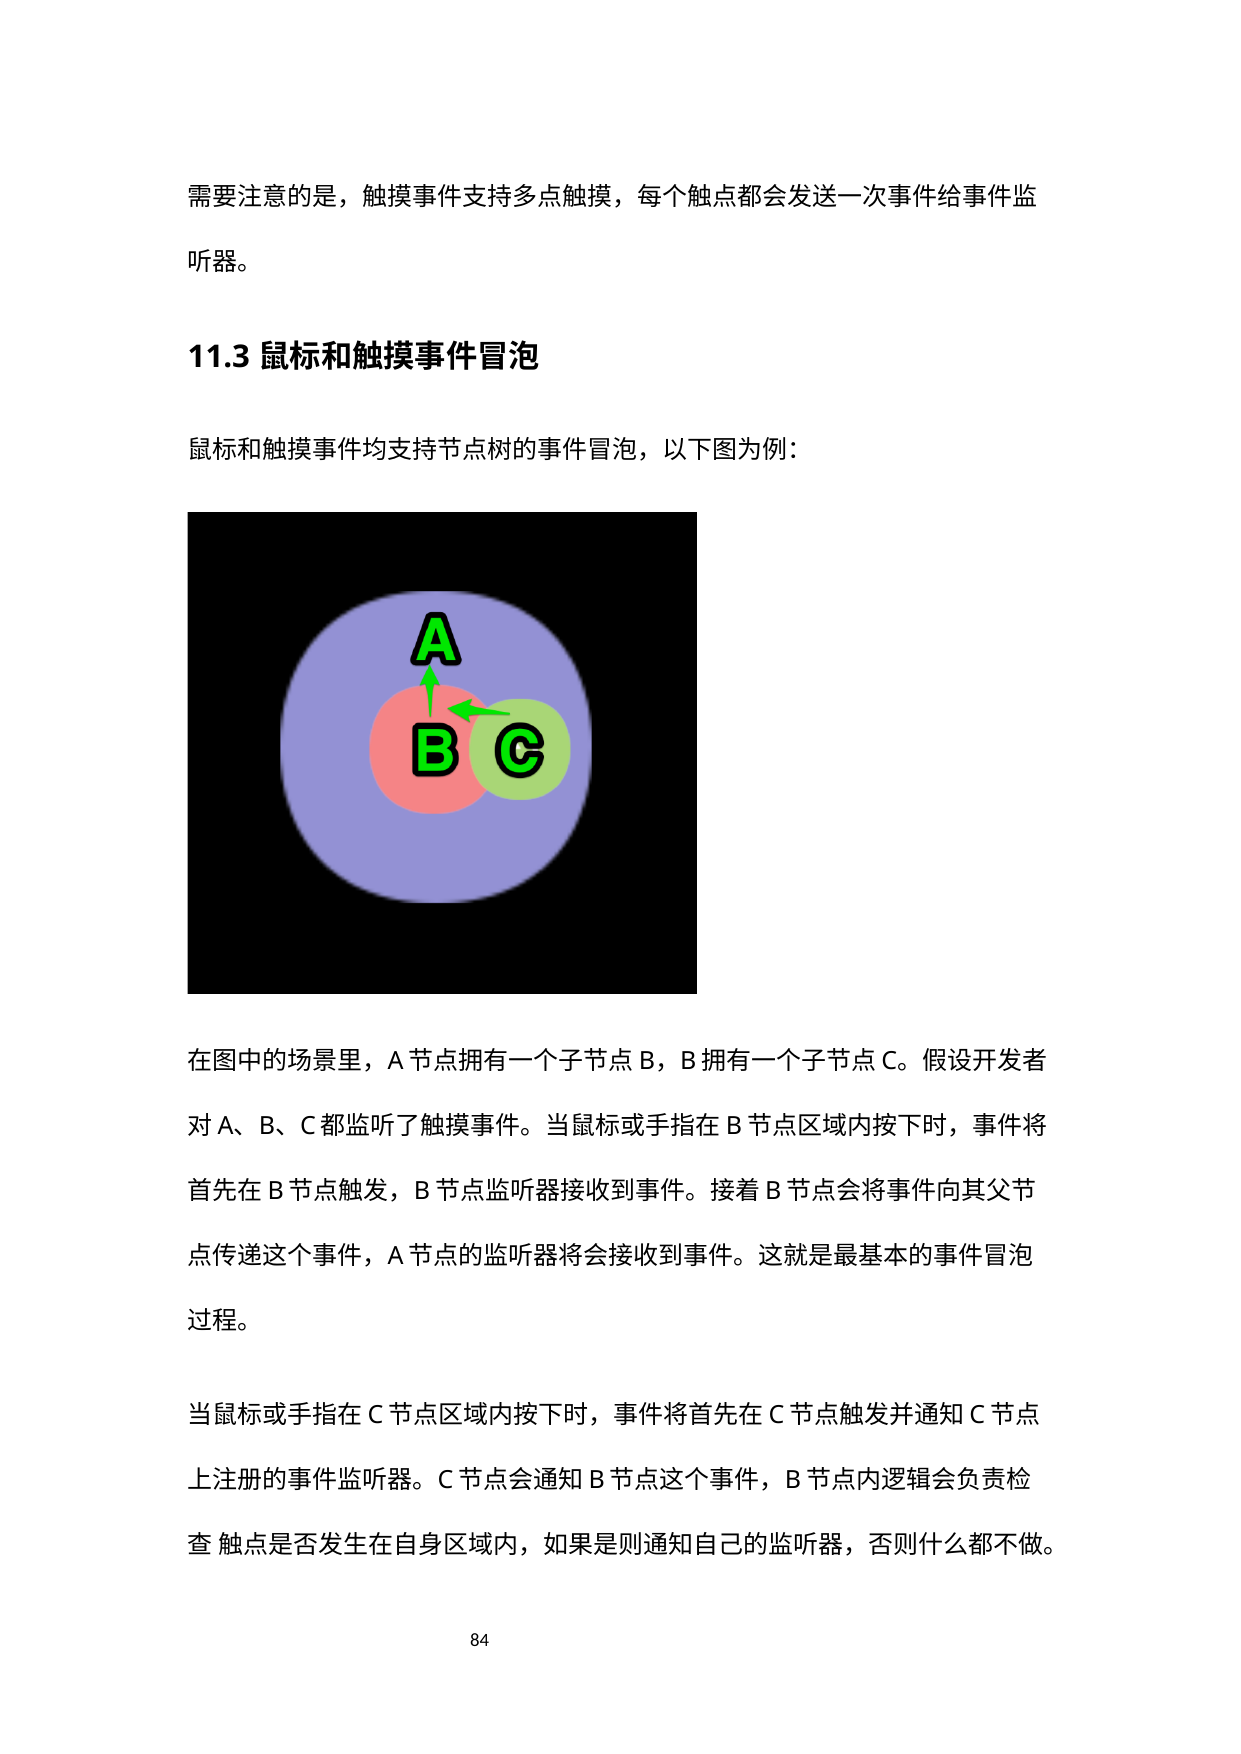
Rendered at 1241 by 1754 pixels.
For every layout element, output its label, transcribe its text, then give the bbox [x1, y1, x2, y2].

text 需要注意的是，触摸事件支持多点触摸，每个触点都会发送一次事件给事件监听器。 [187, 162, 1053, 292]
text 鼠标和触摸事件均支持节点树的事件冒泡，以下图为例： [187, 415, 1053, 480]
picture [187, 512, 697, 994]
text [187, 1380, 1053, 1575]
text 在图中的场景里，A节点拥有一个子节点B，B拥有一个子节点C。假设开发者对A、B、C都监听了触摸事件。当鼠标或手指在B节点区域内按下时，事件将首先在B节点触发，B节点监听器接收到事件。接着B节点会将事件向其父节点传递这个事件，A节点的监听器将会接收到事件。这就是最基本的事件冒泡过程。 [187, 1026, 1053, 1351]
subtitle 11.3 鼠标和触摸事件冒泡 [187, 321, 1053, 386]
